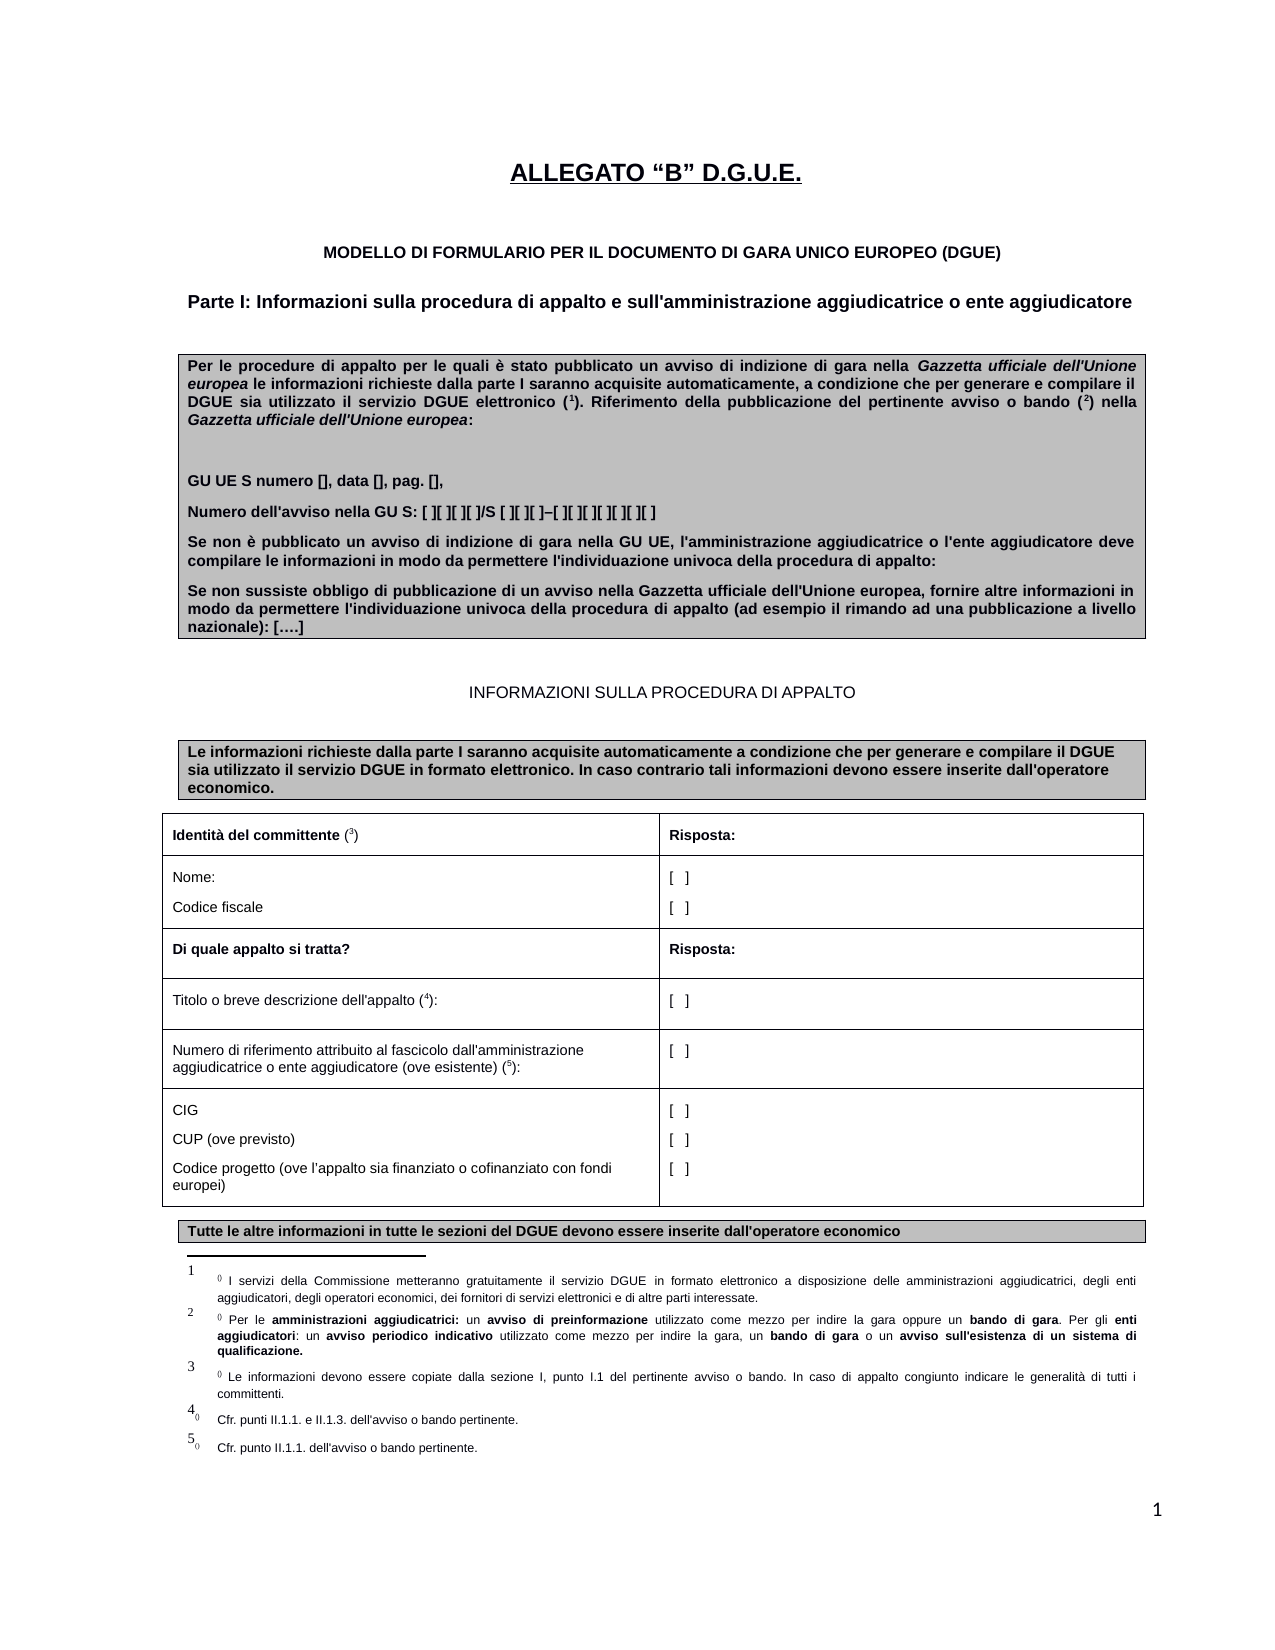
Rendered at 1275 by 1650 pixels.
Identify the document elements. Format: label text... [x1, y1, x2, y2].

table_cell [ ] [ ] [ ] [660, 1089, 1143, 1206]
table_cell [ ] [660, 1030, 1143, 1088]
text Se non è pubblicato un avviso di indizione di gara nella GU UE, l'amministrazione aggiudicatrice o l'ente aggiudicatore deve compilare le informazioni in modo da permettere l'individuazione univoca della procedura di appalto: [179, 530, 1145, 569]
table_cell CIG CUP (ove previsto) Codice progetto (ove l’appalto sia finanziato o cofinanziato con fondi europei) [163, 1089, 659, 1206]
table_cell Numero di riferimento attribuito al fascicolo dall'amministrazione aggiudicatrice o ente aggiudicatore (ove esistente) (): [163, 1030, 659, 1088]
table_cell Titolo o breve descrizione dell'appalto (): [163, 979, 659, 1028]
table_cell Risposta: [660, 929, 1143, 978]
text Per le procedure di appalto per le quali è stato pubblicato un avviso di indizione di gara nella Gazzetta ufficiale dell'Unione europea le informazioni richieste dalla parte I saranno acquisite automaticamente, a condizione che per generare e compilare il DGUE sia utilizzato il servizio DGUE elettronico (). Riferimento della pubblicazione del pertinente avviso o bando () nella Gazzetta ufficiale dell'Unione europea: [179, 355, 1145, 429]
table_cell [ ] [660, 979, 1143, 1028]
text Numero dell'avviso nella GU S: [ ][ ][ ][ ]/S [ ][ ][ ]–[ ][ ][ ][ ][ ][ ][ ] [179, 499, 1145, 521]
table_header Risposta: [660, 814, 1143, 855]
text Le informazioni richieste dalla parte I saranno acquisite automaticamente a condizione che per generare e compilare il DGUE sia utilizzato il servizio DGUE in formato elettronico. In caso contrario tali informazioni devono essere inserite dall'operatore economico. [179, 741, 1145, 799]
text Se non sussiste obbligo di pubblicazione di un avviso nella Gazzetta ufficiale dell'Unione europea, fornire altre informazioni in modo da permettere l'individuazione univoca della procedura di appalto (ad esempio il rimando ad una pubblicazione a livello nazionale): [….] [179, 579, 1145, 638]
table_cell Di quale appalto si tratta? [163, 929, 659, 978]
title Informazioni sulla procedura di appalto [187, 683, 1137, 702]
table_cell [ ] [ ] [660, 856, 1143, 927]
table_header Identità del committente () [163, 814, 659, 855]
table_cell Nome: Codice fiscale [163, 856, 659, 927]
text Modello di formulario per il documento di gara unico europeo (DGUE) [187, 243, 1137, 262]
subtitle ALLEGATO “B” D.G.U.E. [215, 158, 1096, 187]
title Parte I: Informazioni sulla procedura di appalto e sull'amministrazione aggiudicatrice o ente aggiudicatore [187, 291, 1137, 313]
text Tutte le altre informazioni in tutte le sezioni del DGUE devono essere inserite dall'operatore economico [179, 1221, 1145, 1242]
text GU UE S numero [], data [], pag. [], [179, 469, 1145, 490]
